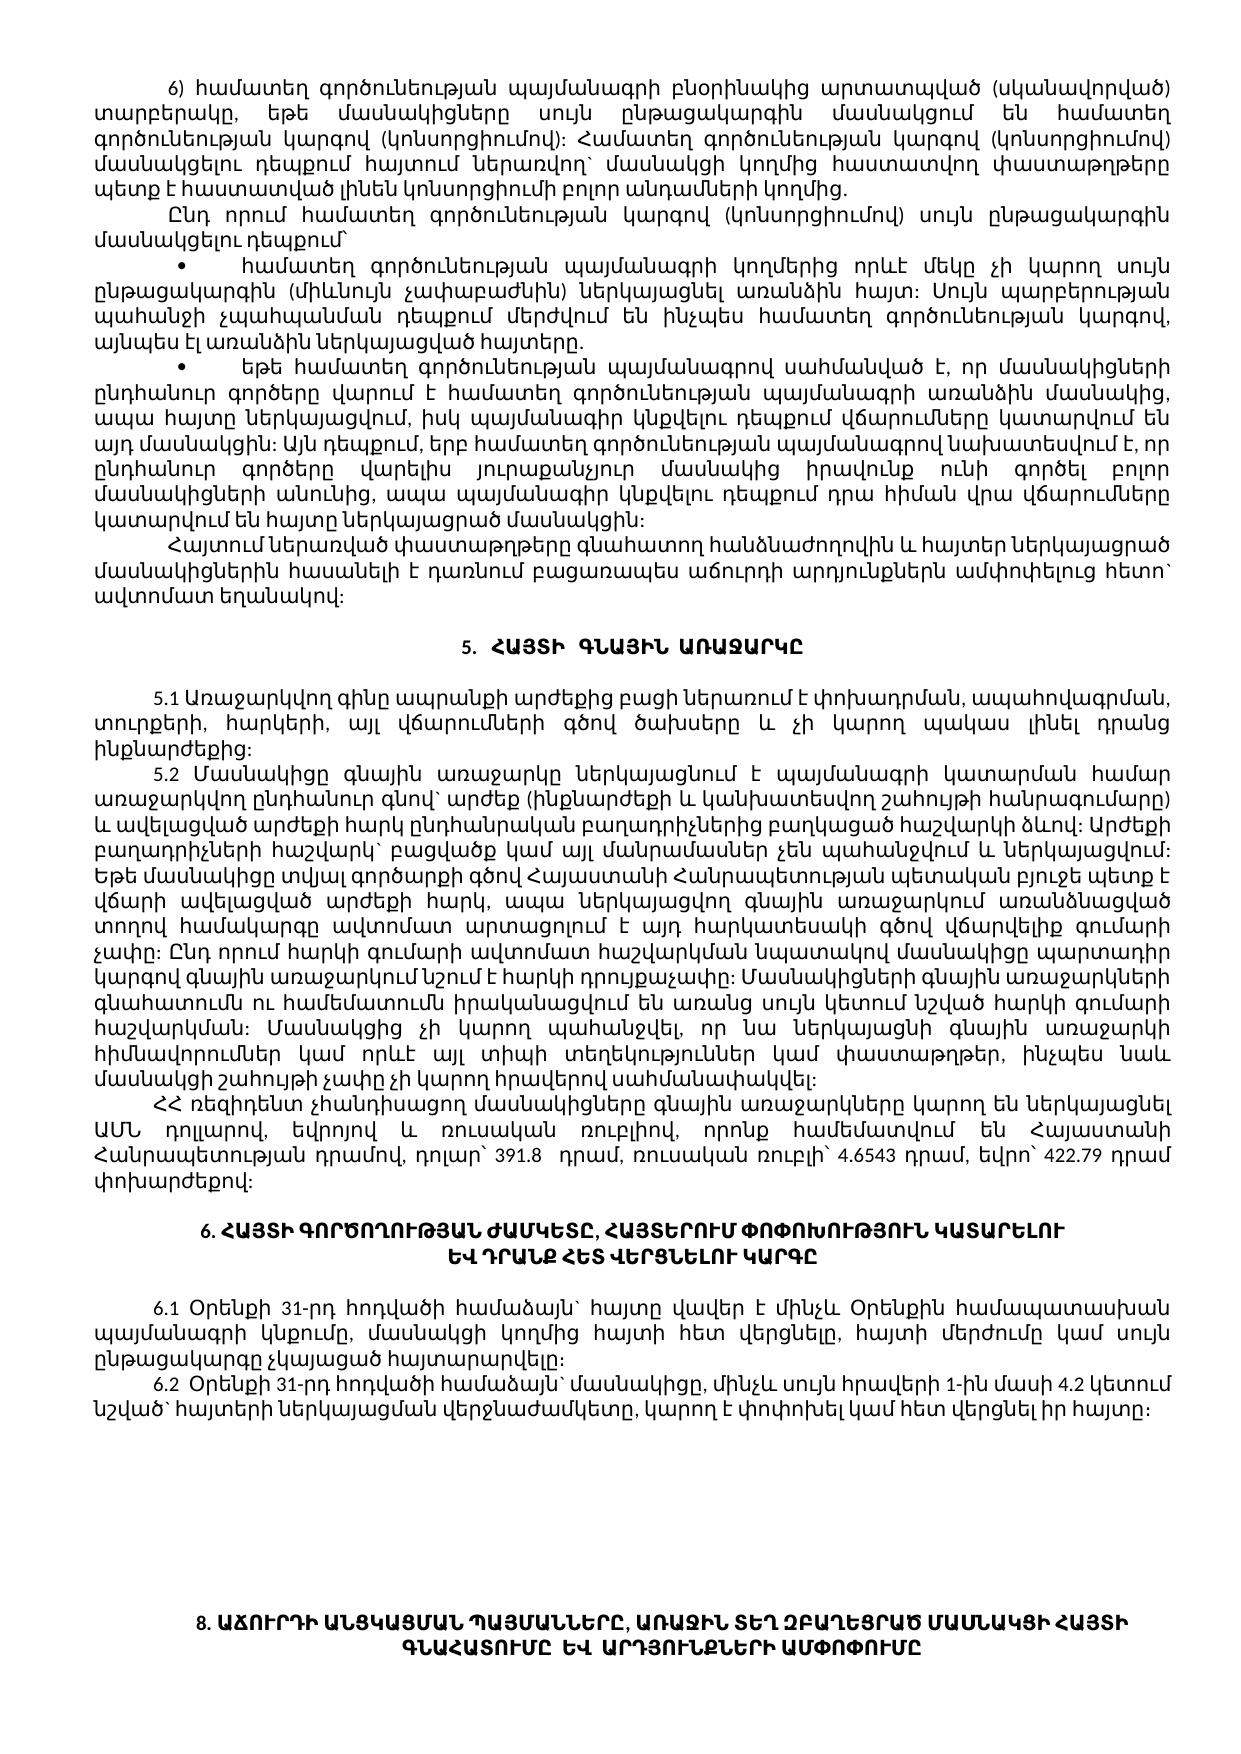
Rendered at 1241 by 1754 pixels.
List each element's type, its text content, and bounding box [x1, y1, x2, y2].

text 6) համատեղ գործունեության պայմանագրի բնօրինակից արտատպված (սկանավորված) տարբերակը, եթե մասնակիցները սույն ընթացակարգին մասնակցում են համատեղ գործունեության կարգով (կոնսորցիումով): Համատեղ գործունեության կարգով (կոնսորցիումով) մասնակցելու դեպքում հայտում ներառվող` մասնակցի կողմից հաստատվող փաստաթղթերը պետք է հաստատված լինեն կոնսորցիումի բոլոր անդամների կողմից. [94, 75, 1171, 202]
text 6.1 Օրենքի 31-րդ հոդվածի համաձայն` հայտը վավեր է մինչև Օրենքին համապատասխան պայմանագրի կնքումը, մասնակցի կողմից հայտի հետ վերցնելը, հայտի մերժումը կամ սույն ընթացակարգը չկայացած հայտարարվելը։ [94, 1295, 1171, 1371]
list համատեղ գործունեության պայմանագրի կողմերից որևէ մեկը չի կարող սույն ընթացակարգին (միևնույն չափաբաժնին) ներկայացնել առանձին հայտ: Սույն պարբերության պահանջի չպահպանման դեպքում մերժվում են ինչպես համատեղ գործունեության կարգով, այնպես էլ առանձին ներկայացված հայտերը. [94, 253, 1171, 354]
text ԳՆԱՀԱՏՈՒՄԸ ԵՎ ԱՐԴՅՈՒՆՔՆԵՐԻ ԱՄՓՈՓՈՒՄԸ [94, 1635, 1171, 1661]
text ՀՀ ռեզիդենտ չհանդիսացող մասնակիցները գնային առաջարկները կարող են ներկայացնել ԱՄՆ դոլլարով, եվրոյով և ռուսական ռուբլիով, որոնք համեմատվում են Հայաստանի Հանրապետության դրամով, դոլար՝ 391.8 դրամ, ռուսական ռուբլի՝ 4.6543 դրամ, եվրո՝ 422.79 դրամ փոխարժեքով: [94, 1092, 1171, 1193]
text ԵՎ ԴՐԱՆՔ ՀԵՏ ՎԵՐՑՆԵԼՈՒ ԿԱՐԳԸ [94, 1244, 1171, 1269]
text 6. ՀԱՅՏԻ ԳՈՐԾՈՂՈՒԹՅԱՆ ԺԱՄԿԵՏԸ, ՀԱՅՏԵՐՈՒՄ ՓՈՓՈԽՈՒԹՅՈՒՆ ԿԱՏԱՐԵԼՈՒ [94, 1219, 1171, 1244]
text 8. ԱՃՈՒՐԴԻ ԱՆՑԿԱՑՄԱՆ ՊԱՅՄԱՆՆԵՐԸ, ԱՌԱՋԻՆ ՏԵՂ ԶԲԱՂԵՑՐԱԾ ՄԱՍՆԱԿՑԻ ՀԱՅՏԻ [94, 1610, 1171, 1635]
text 5.1 Առաջարկվող գինը ապրանքի արժեքից բացի ներառում է փոխադրման, ապահովագրման, տուրքերի, հարկերի, այլ վճարումների գծով ծախսերը և չի կարող պակաս լինել դրանց ինքնարժեքից: [94, 685, 1171, 761]
text 5.2 Մասնակիցը գնային առաջարկը ներկայացնում է պայմանագրի կատարման համար առաջարկվող ընդհանուր գնով` արժեք (ինքնարժեքի և կանխատեսվող շահույթի հանրագումարը) և ավելացված արժեքի հարկ ընդհանրական բաղադրիչներից բաղկացած հաշվարկի ձևով: Արժեքի բաղադրիչների հաշվարկ` բացվածք կամ այլ մանրամասներ չեն պահանջվում և ներկայացվում: Եթե մասնակիցը տվյալ գործարքի գծով Հայաստանի Հանրապետության պետական բյուջե պետք է վճարի ավելացված արժեքի հարկ, ապա ներկայացվող գնային առաջարկում առանձնացված տողով համակարգը ավտոմատ արտացոլում է այդ հարկատեսակի գծով վճարվելիք գումարի չափը: Ընդ որում հարկի գումարի ավտոմատ հաշվարկման նպատակով մասնակիցը պարտադիր կարգով գնային առաջարկում նշում է հարկի դրույքաչափը: Մասնակիցների գնային առաջարկների գնահատումն ու համեմատումն իրականացվում են առանց սույն կետում նշված հարկի գումարի հաշվարկման: Մասնակցից չի կարող պահանջվել, որ նա ներկայացնի գնային առաջարկի հիմնավորումներ կամ որևէ այլ տիպի տեղեկություններ կամ փաստաթղթեր, ինչպես նաև մասնակցի շահույթի չափը չի կարող հրավերով սահմանափակվել: [94, 761, 1171, 1092]
text 6.2 Օրենքի 31-րդ հոդվածի համաձայն` մասնակիցը, մինչև սույն հրավերի 1-ին մասի 4.2 կետում նշված` հայտերի ներկայացման վերջնաժամկետը, կարող է փոփոխել կամ հետ վերցնել իր հայտը։ [94, 1371, 1171, 1422]
text Ընդ որում համատեղ գործունեության կարգով (կոնսորցիումով) սույն ընթացակարգին մասնակցելու դեպքում՝ [94, 202, 1171, 253]
list եթե համատեղ գործունեության պայմանագրով սահմանված է, որ մասնակիցների ընդհանուր գործերը վարում է համատեղ գործունեության պայմանագրի առանձին մասնակից, ապա հայտը ներկայացվում, իսկ պայմանագիր կնքվելու դեպքում վճարումները կատարվում են այդ մասնակցին: Այն դեպքում, երբ համատեղ գործունեության պայմանագրով նախատեսվում է, որ ընդհանուր գործերը վարելիս յուրաքանչյուր մասնակից իրավունք ունի գործել բոլոր մասնակիցների անունից, ապա պայմանագիր կնքվելու դեպքում դրա հիման վրա վճարումները կատարվում են հայտը ներկայացրած մասնակցին: [94, 354, 1171, 532]
text Հայտում ներառված փաստաթղթերը գնահատող հանձնաժողովին և հայտեր ներկայացրած մասնակիցներին հասանելի է դառնում բացառապես աճուրդի արդյունքներն ամփոփելուց հետո` ավտոմատ եղանակով: [94, 532, 1171, 609]
text 5. ՀԱՅՏԻ ԳՆԱՅԻՆ ԱՌԱՋԱՐԿԸ [94, 634, 1171, 659]
